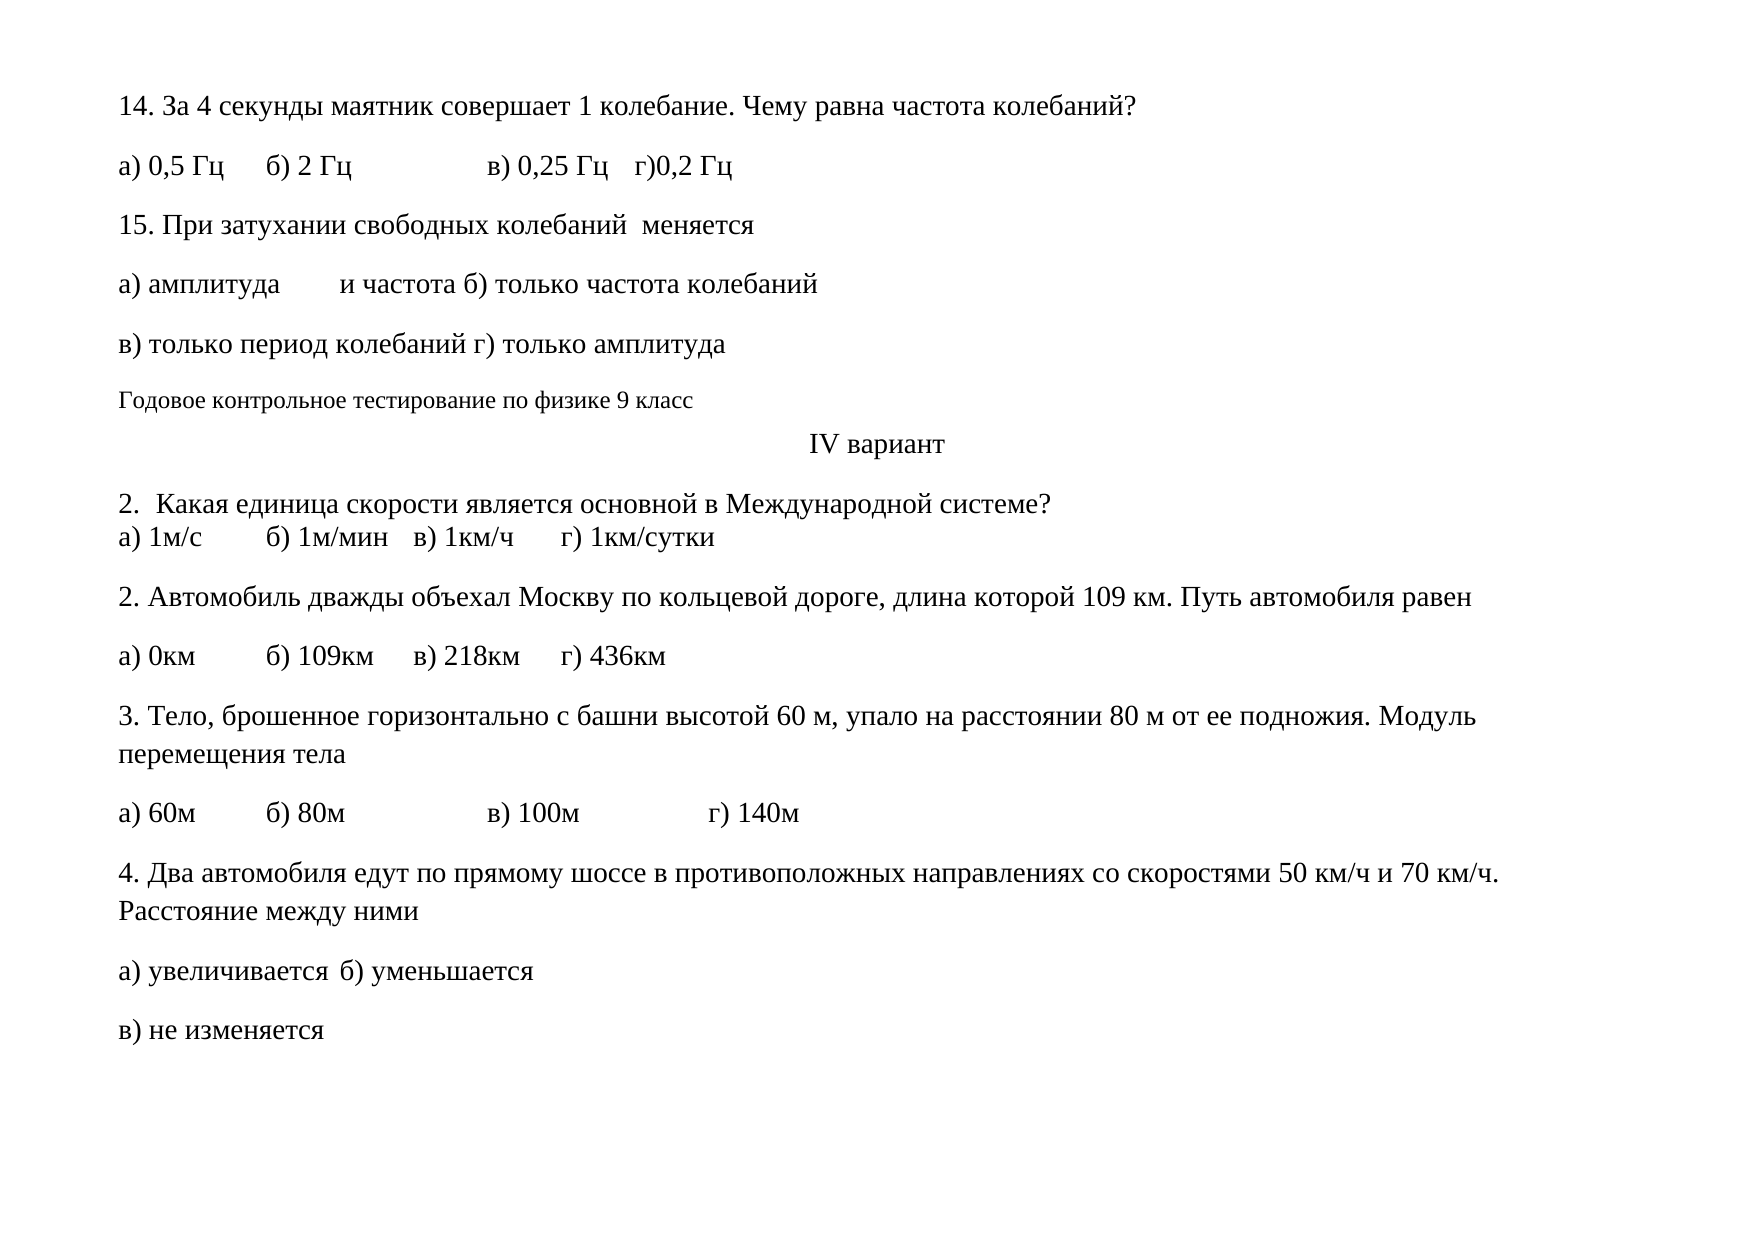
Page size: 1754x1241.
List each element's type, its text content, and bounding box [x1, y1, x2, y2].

text в) не изменяется [118, 1012, 1636, 1046]
list Какая единица скорости является основной в Международной системе? [118, 486, 1636, 519]
text а) увеличивается б) уменьшается [118, 953, 1636, 986]
text а) 0км б) 109км в) 218км г) 436км [118, 638, 1636, 672]
text 2. Автомобиль дважды объехал Москву по кольцевой дороге, длина которой . Путь автомобиля равен [118, 579, 1636, 612]
text 4. Два автомобиля едут по прямому шоссе в противоположных направлениях со скоростями и . Расстояние между ними [118, 855, 1636, 927]
text а) 1м/с б) 1м/мин в) 1км/ч г) 1км/сутки [118, 519, 1636, 553]
text IV вариант [118, 427, 1636, 460]
text а) 0,5 Гц б) 2 Гц в) 0,25 Гц г)0,2 Гц [118, 148, 1636, 181]
text 3. Тело, брошенное горизонтально с башни высотой , упало на расстоянии от ее подножия. Модуль перемещения тела [118, 698, 1636, 770]
text 14. За 4 секунды маятник совершает 1 колебание. Чему равна частота колебаний? [118, 88, 1636, 122]
text Годовое контрольное тестирование по физике 9 класс [118, 385, 1636, 414]
text в) только период колебаний г) только амплитуда [118, 326, 1636, 359]
text а) амплитуда и частота б) только частота колебаний [118, 267, 1636, 300]
text 15. При затухании свободных колебаний меняется [118, 207, 1636, 241]
text а) 60м б) 80м в) 100м г) 140м [118, 796, 1636, 829]
